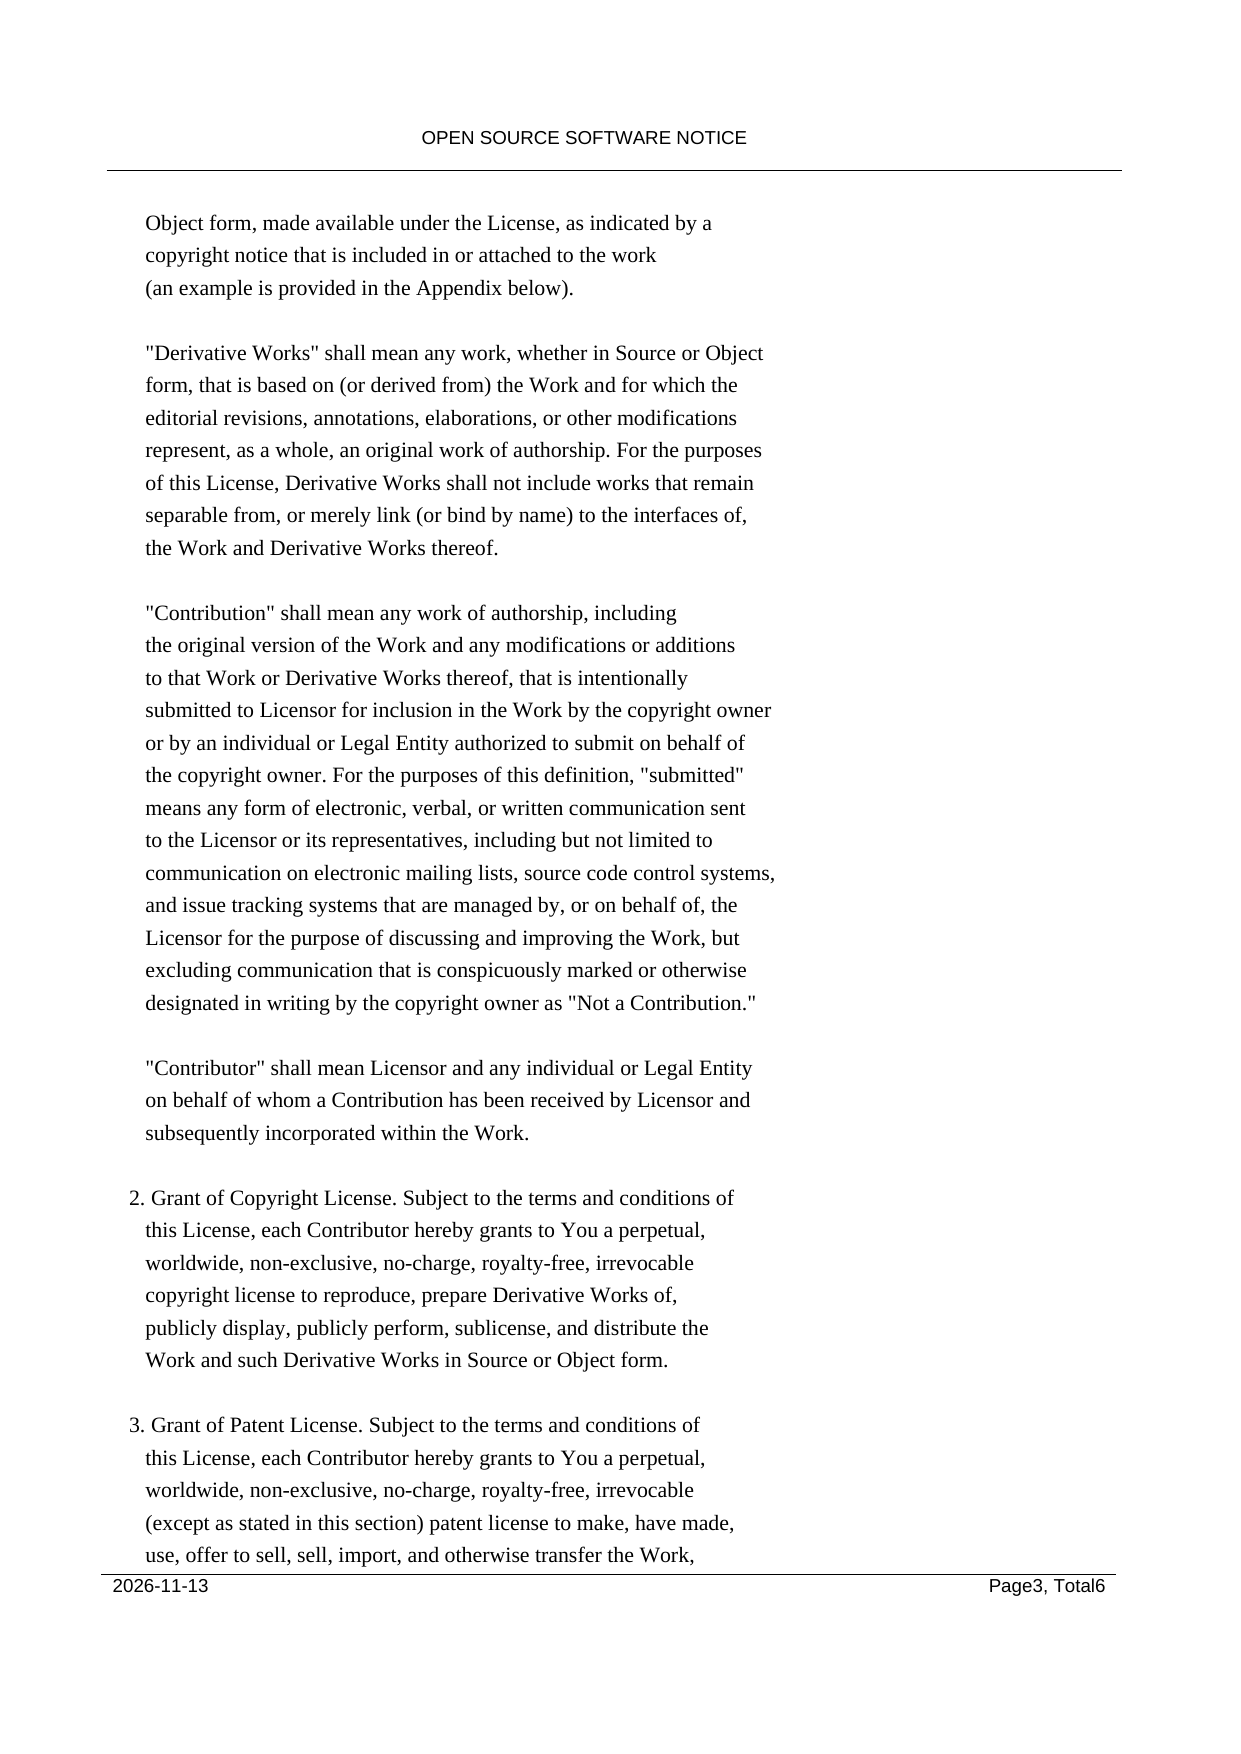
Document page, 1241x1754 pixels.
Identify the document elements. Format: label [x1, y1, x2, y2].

text [112, 206, 1128, 1571]
